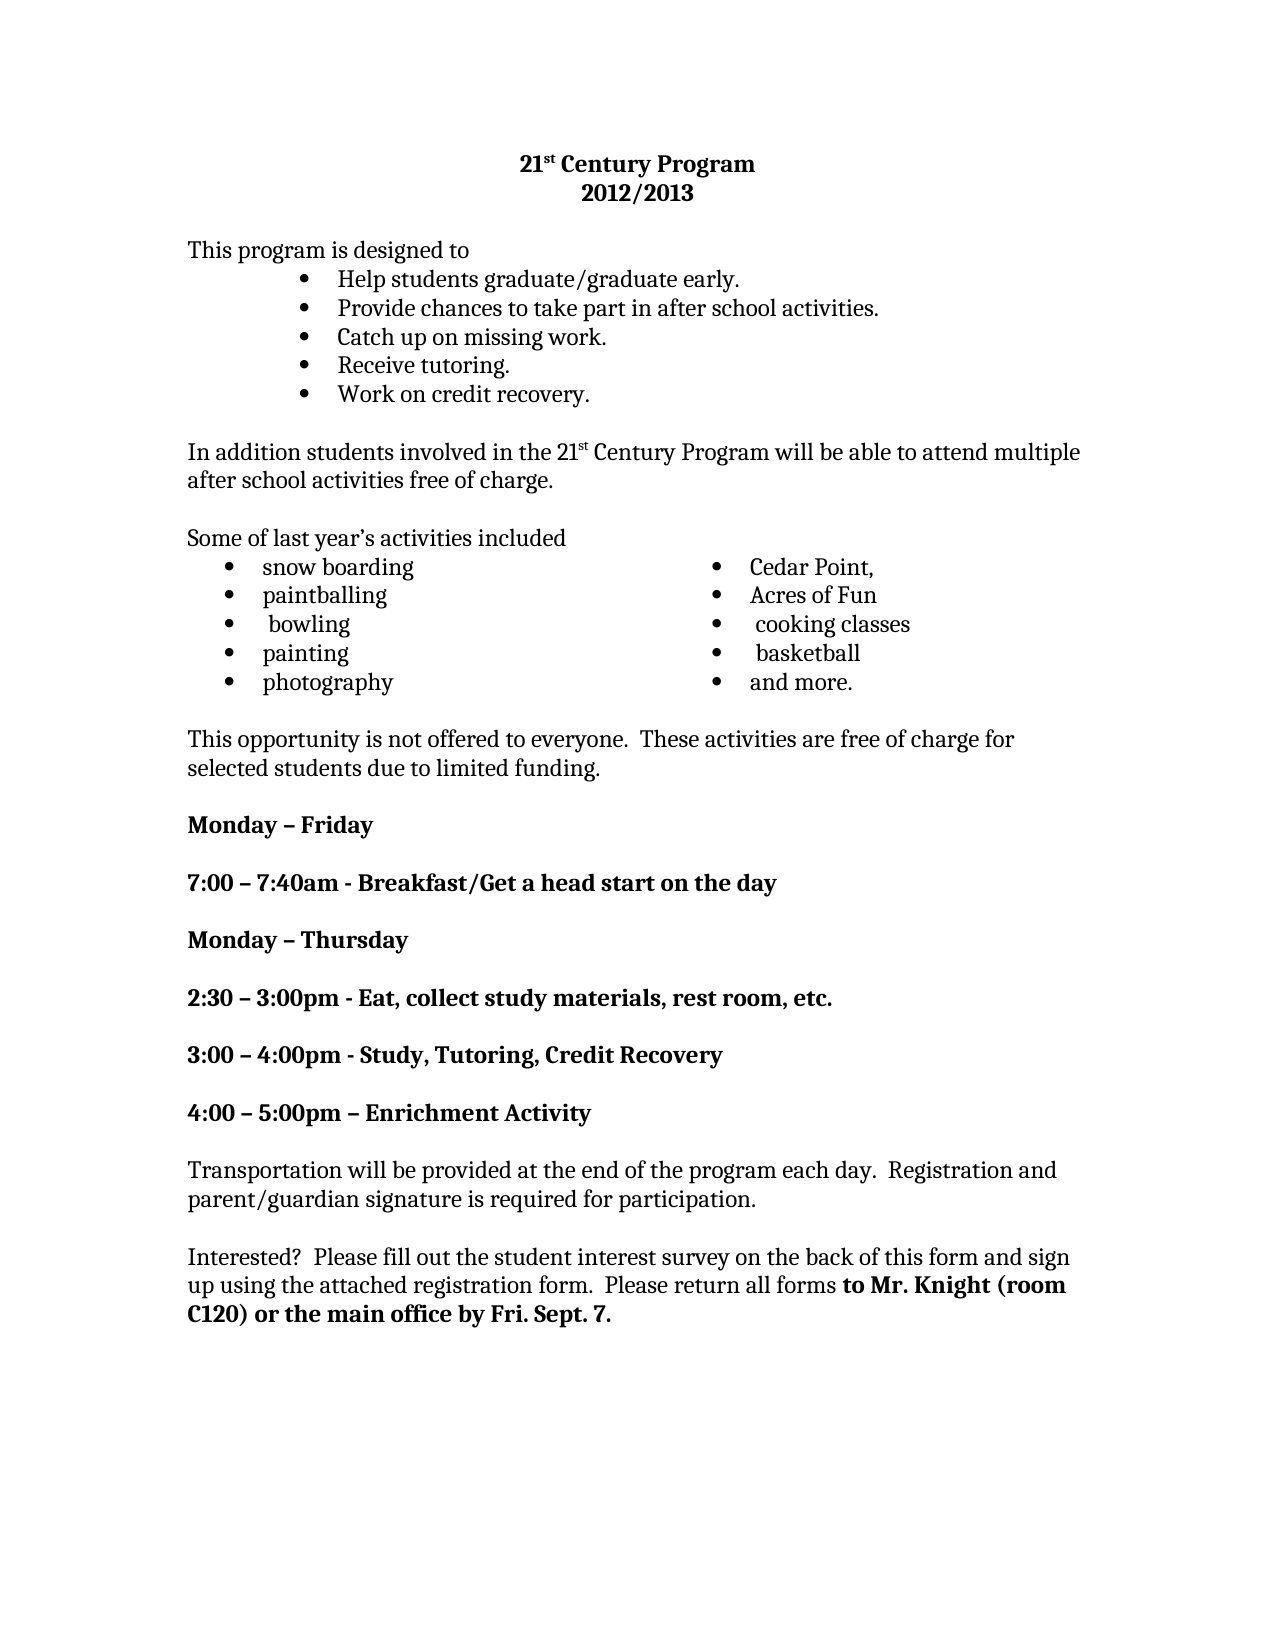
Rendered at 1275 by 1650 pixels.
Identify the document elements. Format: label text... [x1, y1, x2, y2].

list Help students graduate/graduate early. [300, 265, 1087, 294]
list Receive tutoring. [300, 351, 1087, 380]
text Monday – Friday [187, 811, 1087, 840]
list snow boarding [225, 552, 600, 581]
text 7:00 – 7:40am - Breakfast/Get a head start on the day [187, 869, 1087, 897]
list Provide chances to take part in after school activities. [300, 294, 1087, 322]
list bowling [225, 610, 600, 639]
text In addition students involved in the 21st Century Program will be able to attend multiple after school activities free of charge. [187, 437, 1087, 495]
text Some of last year’s activities included [187, 524, 1087, 552]
text This opportunity is not offered to everyone. These activities are free of charge for selected students due to limited funding. [187, 725, 1087, 782]
list paintballing [225, 581, 600, 610]
text Transportation will be provided at the end of the program each day. Registration and parent/guardian signature is required for participation. [187, 1156, 1087, 1214]
list and more. [712, 667, 1087, 696]
list cooking classes [712, 610, 1087, 639]
list Work on credit recovery. [300, 380, 1087, 409]
text Interested? Please fill out the student interest survey on the back of this form and sign up using the attached registration form. Please return all forms to Mr. Knight (room C120) or the main office by Fri. Sept. 7. [187, 1242, 1087, 1329]
list Catch up on missing work. [300, 322, 1087, 351]
list painting [225, 639, 600, 667]
list Cedar Point, [712, 552, 1087, 581]
text This program is designed to [187, 236, 1087, 265]
list photography [225, 667, 600, 696]
text Monday – Thursday [187, 926, 1087, 955]
text 2:30 – 3:00pm - Eat, collect study materials, rest room, etc. [187, 984, 1087, 1012]
text 2012/2013 [187, 179, 1087, 207]
text 4:00 – 5:00pm – Enrichment Activity [187, 1099, 1087, 1127]
list Acres of Fun [712, 581, 1087, 610]
list basketball [712, 639, 1087, 667]
text 3:00 – 4:00pm - Study, Tutoring, Credit Recovery [187, 1041, 1087, 1070]
text 21st Century Program [187, 150, 1087, 179]
